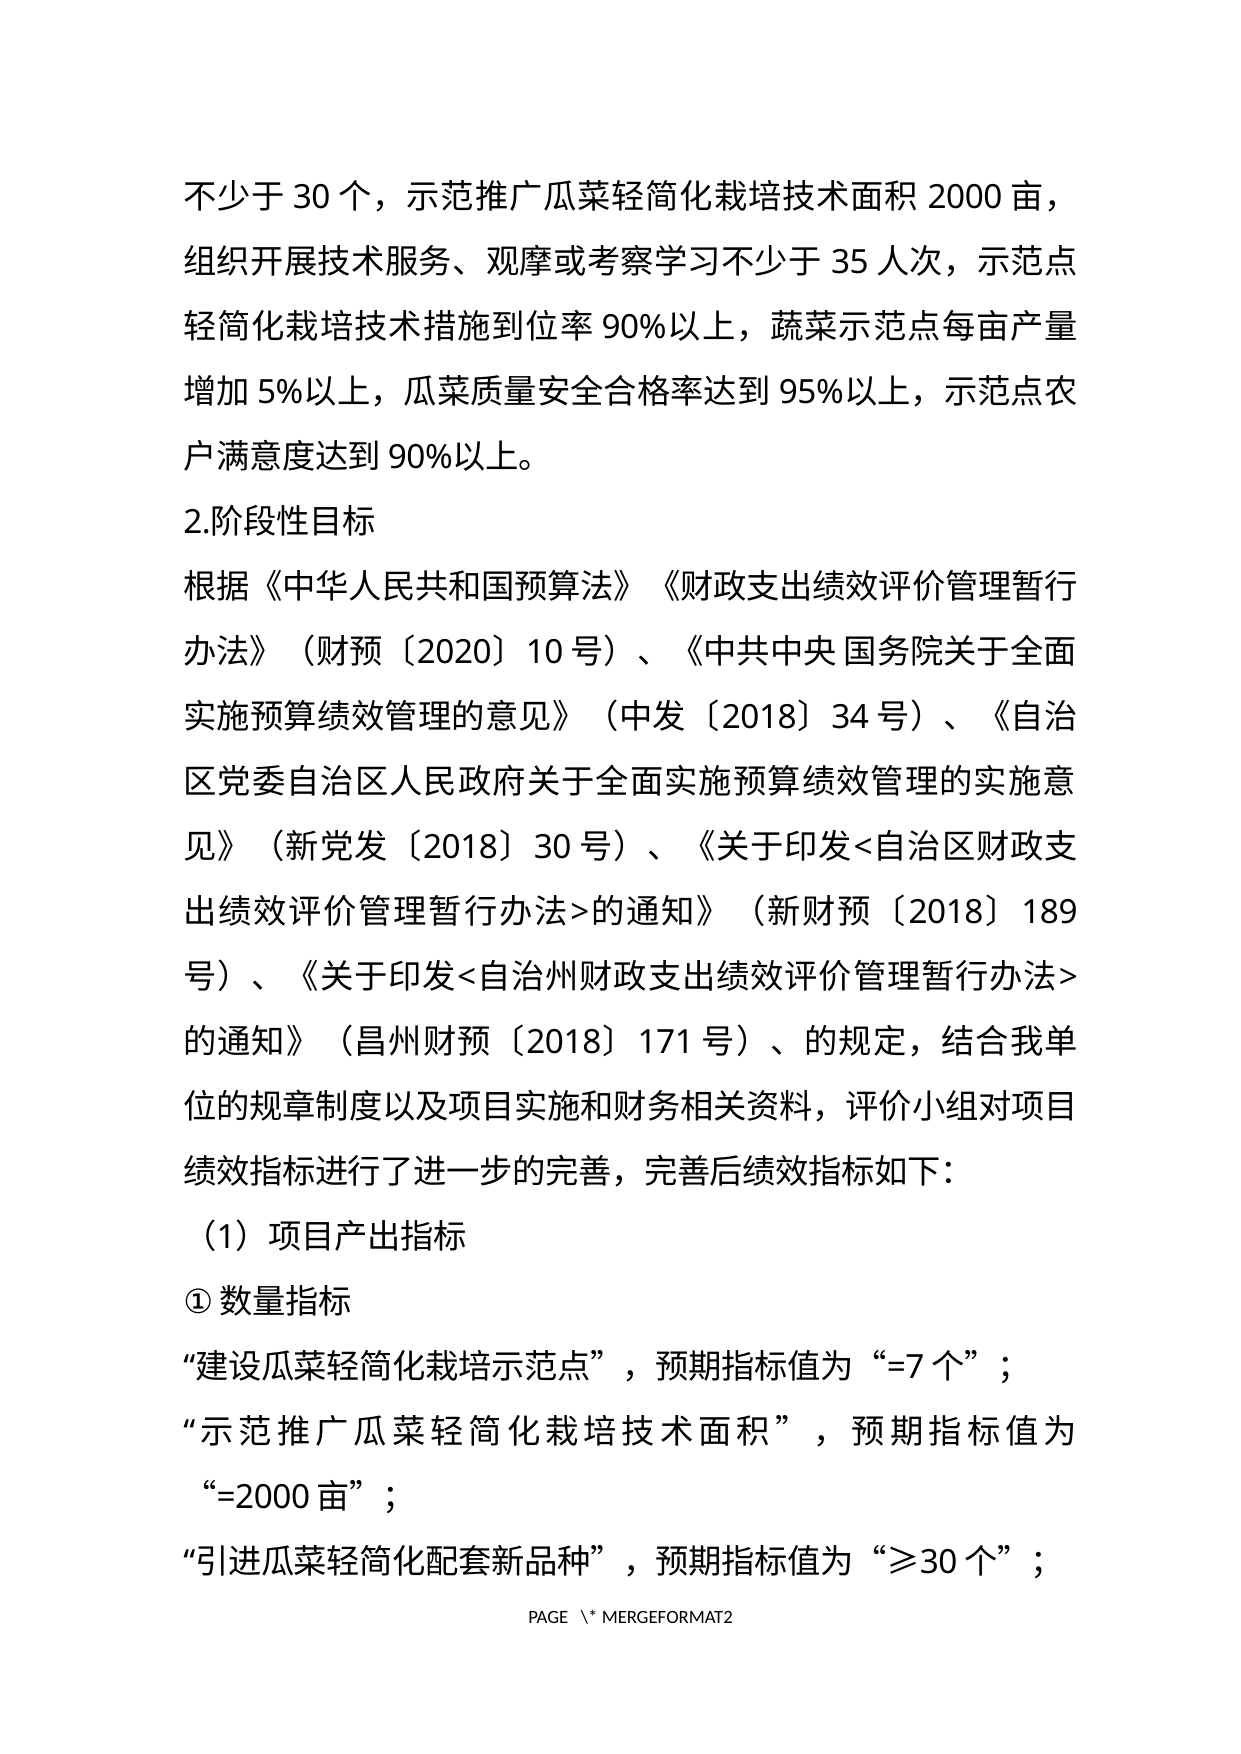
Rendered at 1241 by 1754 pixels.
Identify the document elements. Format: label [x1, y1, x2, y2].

text [183, 162, 1078, 1592]
